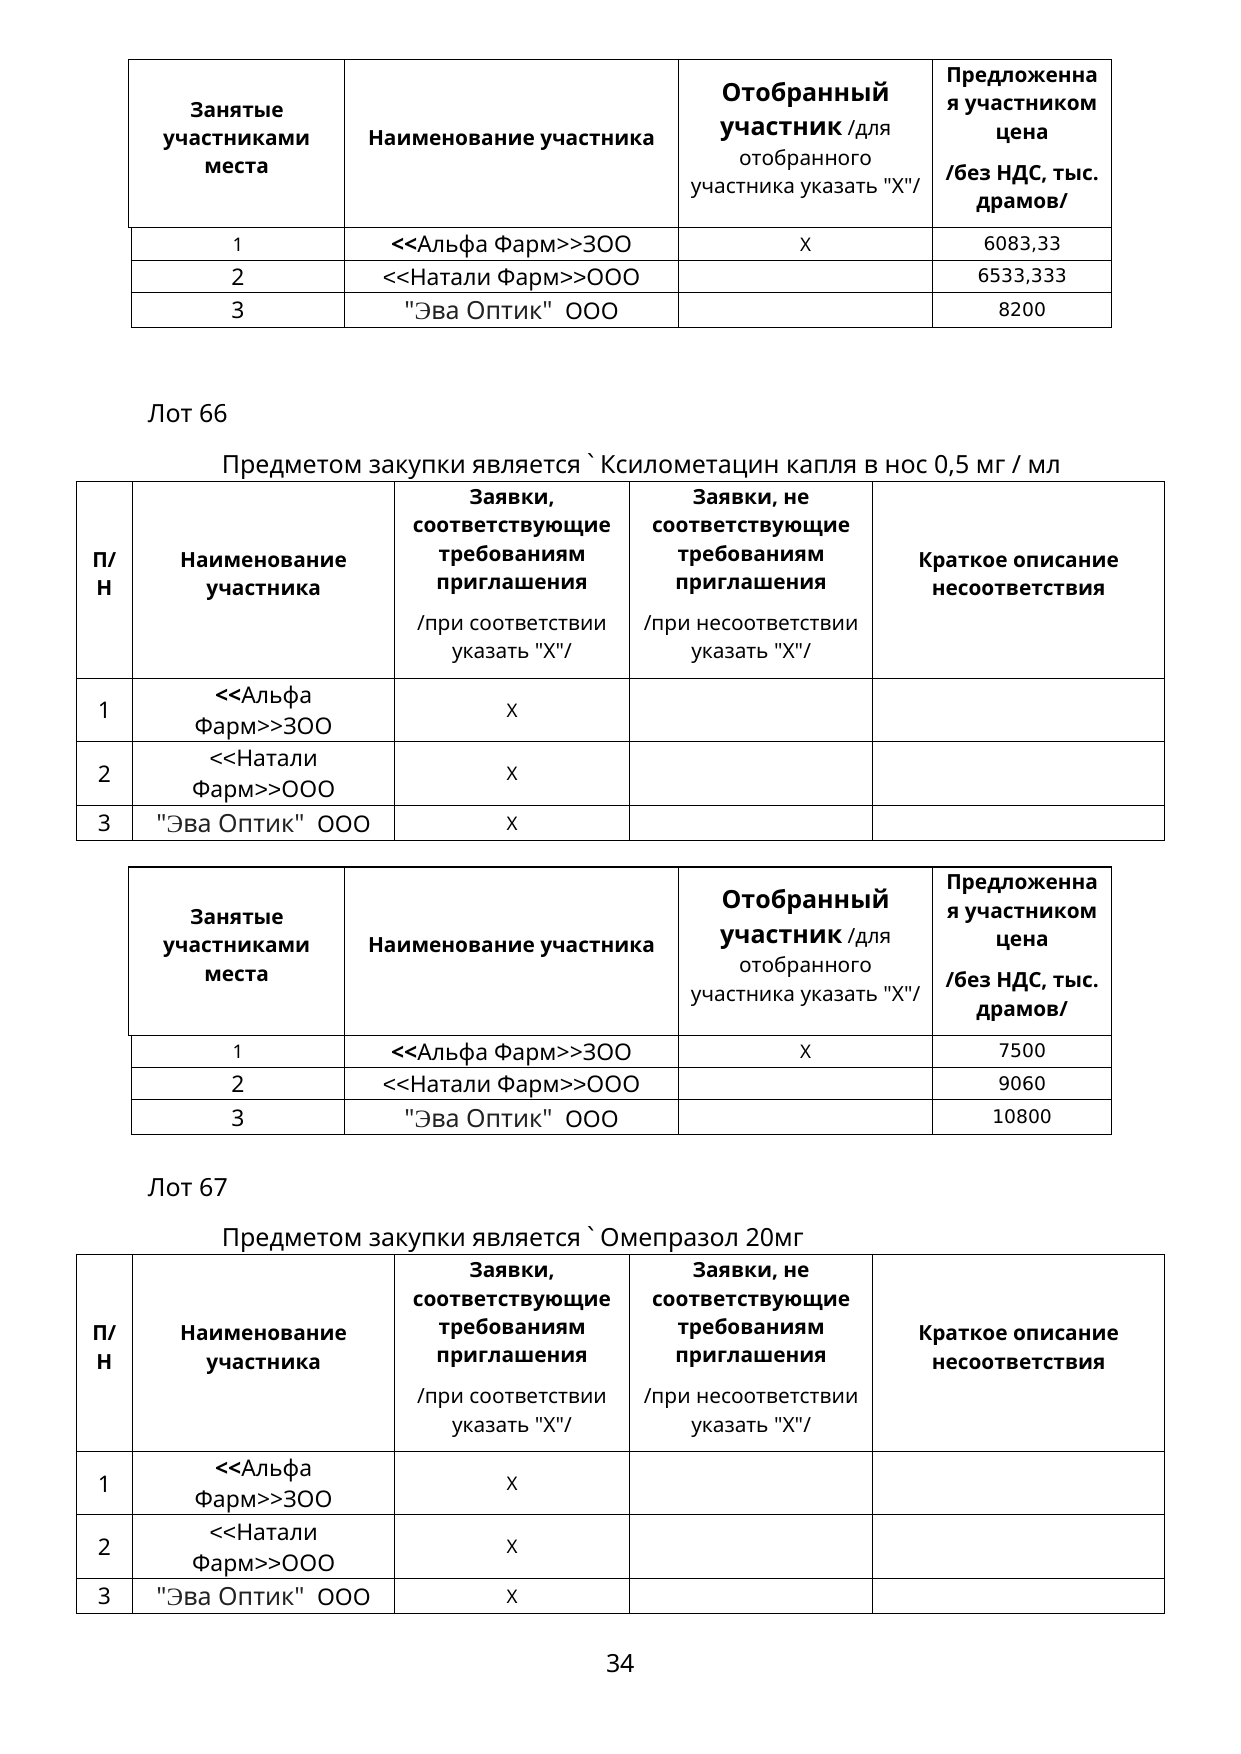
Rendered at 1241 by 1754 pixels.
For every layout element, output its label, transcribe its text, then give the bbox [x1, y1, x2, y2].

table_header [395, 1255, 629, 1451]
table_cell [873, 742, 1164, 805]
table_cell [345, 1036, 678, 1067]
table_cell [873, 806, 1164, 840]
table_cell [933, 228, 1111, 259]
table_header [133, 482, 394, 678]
text Лот 67 [148, 1169, 1092, 1203]
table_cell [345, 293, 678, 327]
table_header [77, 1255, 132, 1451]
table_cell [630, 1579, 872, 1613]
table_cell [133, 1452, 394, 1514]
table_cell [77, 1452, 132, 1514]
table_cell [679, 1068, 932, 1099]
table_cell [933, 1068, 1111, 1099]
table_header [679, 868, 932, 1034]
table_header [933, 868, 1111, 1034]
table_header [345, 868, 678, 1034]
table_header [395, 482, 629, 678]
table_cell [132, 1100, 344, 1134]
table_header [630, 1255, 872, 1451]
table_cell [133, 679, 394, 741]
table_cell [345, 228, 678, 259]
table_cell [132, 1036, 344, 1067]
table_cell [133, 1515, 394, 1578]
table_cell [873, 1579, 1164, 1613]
text Лот 66 [148, 396, 1092, 430]
text Предметом закупки является ՝ Oмепразол 20мг [148, 1220, 1092, 1254]
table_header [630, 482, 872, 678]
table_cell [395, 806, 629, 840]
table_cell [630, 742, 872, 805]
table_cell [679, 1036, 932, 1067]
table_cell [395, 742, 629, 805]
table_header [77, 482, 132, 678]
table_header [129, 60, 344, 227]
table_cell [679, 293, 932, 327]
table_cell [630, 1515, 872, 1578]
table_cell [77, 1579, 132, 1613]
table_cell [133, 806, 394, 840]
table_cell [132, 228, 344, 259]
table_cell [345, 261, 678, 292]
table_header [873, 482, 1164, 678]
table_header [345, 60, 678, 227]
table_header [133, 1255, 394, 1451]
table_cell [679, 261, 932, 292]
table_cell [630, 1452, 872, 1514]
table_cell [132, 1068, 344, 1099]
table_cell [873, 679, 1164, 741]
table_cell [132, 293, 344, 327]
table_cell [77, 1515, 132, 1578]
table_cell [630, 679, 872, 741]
text Предметом закупки является ՝ Ксилометацин капля в нос 0,5 мг / мл [148, 447, 1092, 481]
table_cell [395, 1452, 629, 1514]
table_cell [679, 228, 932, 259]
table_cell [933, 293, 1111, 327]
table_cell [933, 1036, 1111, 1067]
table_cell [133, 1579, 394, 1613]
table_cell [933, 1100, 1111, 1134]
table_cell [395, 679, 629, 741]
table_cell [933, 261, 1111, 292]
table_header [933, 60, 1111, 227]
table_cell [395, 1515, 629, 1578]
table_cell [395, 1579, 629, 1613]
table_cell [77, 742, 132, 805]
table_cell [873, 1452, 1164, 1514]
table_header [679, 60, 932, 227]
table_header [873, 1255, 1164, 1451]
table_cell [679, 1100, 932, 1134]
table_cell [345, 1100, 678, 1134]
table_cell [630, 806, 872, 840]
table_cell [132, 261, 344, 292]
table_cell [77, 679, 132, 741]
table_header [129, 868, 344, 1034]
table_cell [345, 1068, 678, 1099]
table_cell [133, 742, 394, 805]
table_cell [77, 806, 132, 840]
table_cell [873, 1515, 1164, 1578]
